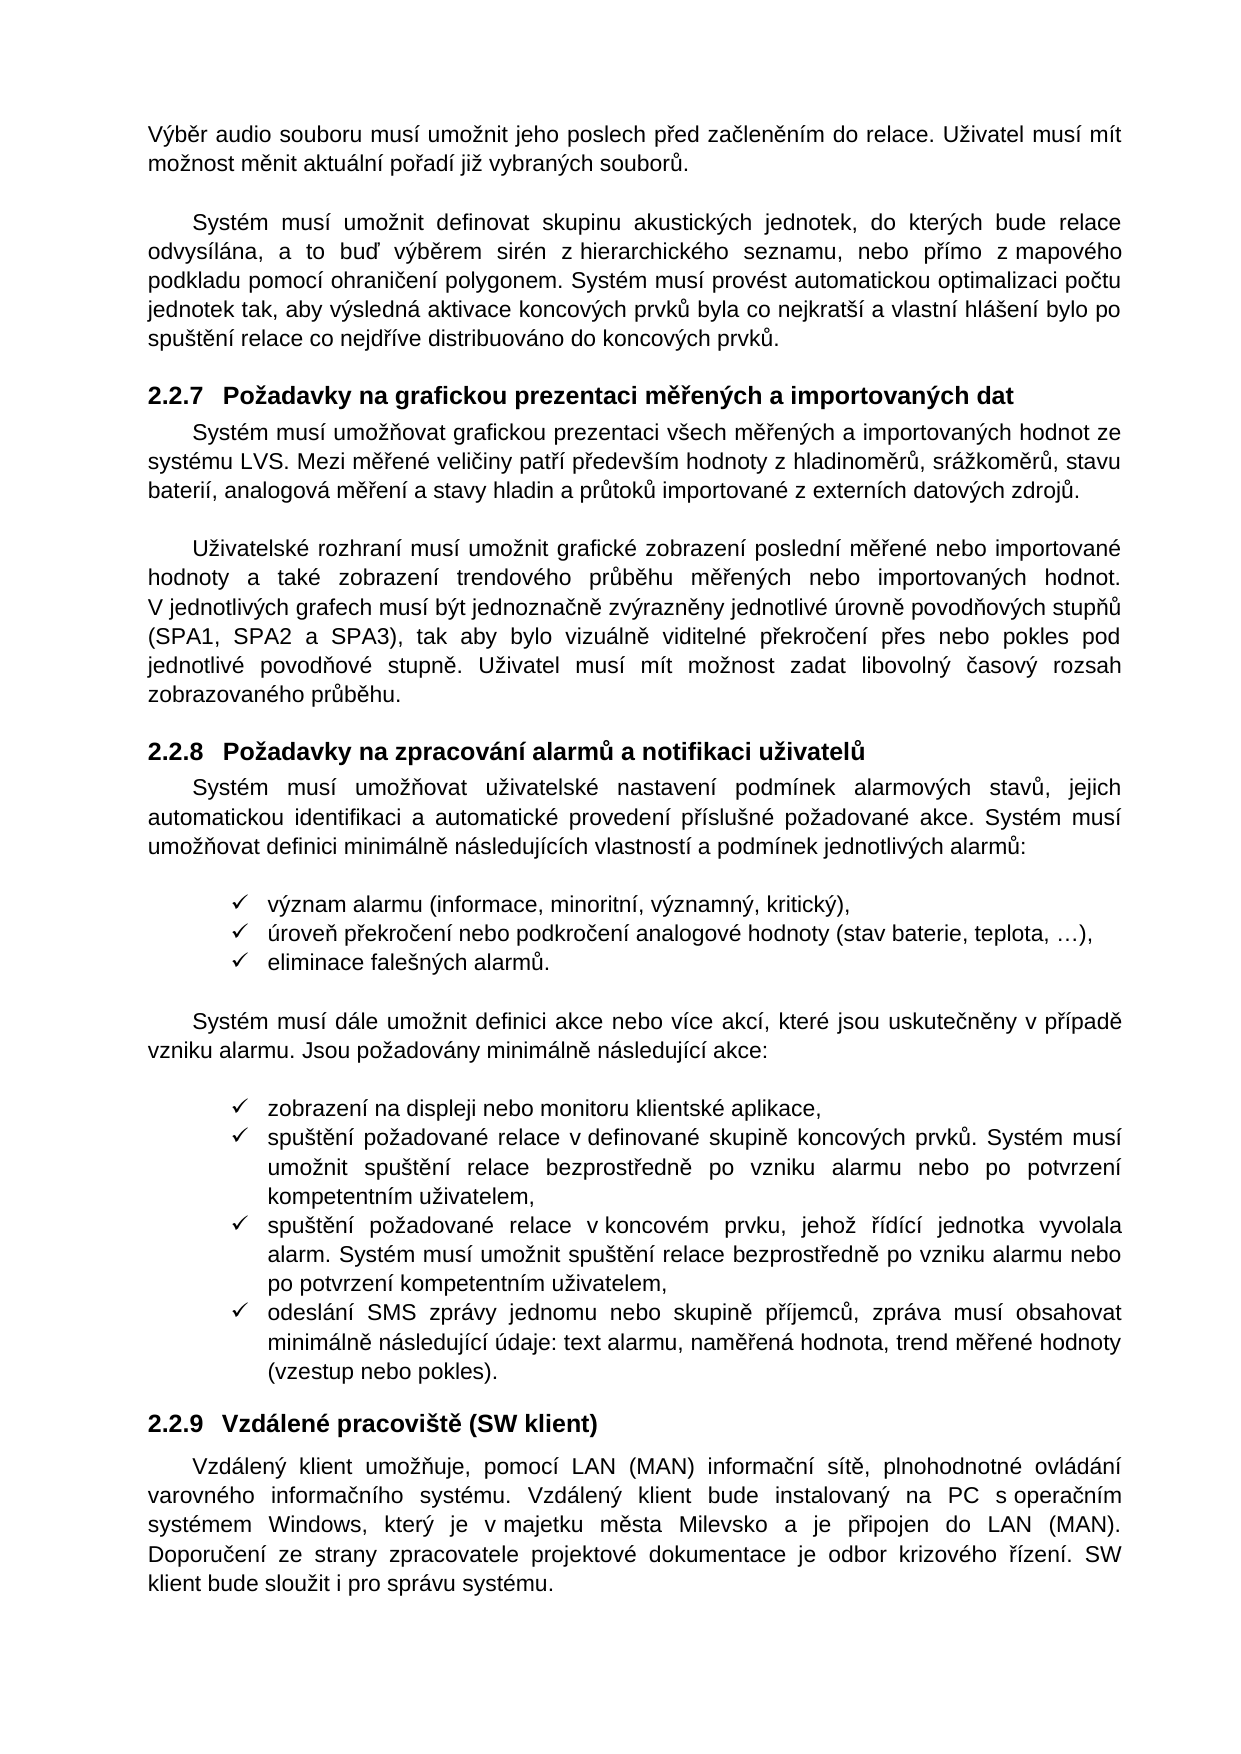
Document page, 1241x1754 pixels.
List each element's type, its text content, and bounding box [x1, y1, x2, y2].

text Uživatelské rozhraní musí umožnit grafické zobrazení poslední měřené nebo importované hodnoty a také zobrazení trendového průběhu měřených nebo importovaných hodnot. V jednotlivých grafech musí být jednoznačně zvýrazněny jednotlivé úrovně povodňových stupňů (SPA1, SPA2 a SPA3), tak aby bylo vizuálně viditelné překročení přes nebo pokles pod jednotlivé povodňové stupně. Uživatel musí mít možnost zadat libovolný časový rozsah zobrazovaného průběhu. [148, 532, 1122, 707]
list zobrazení na displeji nebo monitoru klientské aplikace, [230, 1092, 1122, 1121]
list spuštění požadované relace v definované skupině koncových prvků. Systém musí umožnit spuštění relace bezprostředně po vzniku alarmu nebo po potvrzení kompetentním uživatelem, [230, 1121, 1122, 1209]
text Vzdálený klient umožňuje, pomocí LAN (MAN) informační sítě, plnohodnotné ovládání varovného informačního systému. Vzdálený klient bude instalovaný na PC s operačním systémem Windows, který je v majetku města Milevsko a je připojen do LAN (MAN). Doporučení ze strany zpracovatele projektové dokumentace je odbor krizového řízení. SW klient bude sloužit i pro správu systému. [148, 1450, 1122, 1596]
list Požadavky na zpracování alarmů a notifikaci uživatelů [148, 736, 1122, 765]
list odeslání SMS zprávy jednomu nebo skupině příjemců, zpráva musí obsahovat minimálně následující údaje: text alarmu, naměřená hodnota, trend měřené hodnoty (vzestup nebo pokles). [230, 1296, 1122, 1384]
list úroveň překročení nebo podkročení analogové hodnoty (stav baterie, teplota, …), [230, 917, 1122, 946]
list Požadavky na grafickou prezentaci měřených a importovaných dat [148, 381, 1122, 409]
list spuštění požadované relace v koncovém prvku, jehož řídící jednotka vyvolala alarm. Systém musí umožnit spuštění relace bezprostředně po vzniku alarmu nebo po potvrzení kompetentním uživatelem, [230, 1209, 1122, 1296]
text Systém musí umožňovat uživatelské nastavení podmínek alarmových stavů, jejich automatickou identifikaci a automatické provedení příslušné požadované akce. Systém musí umožňovat definici minimálně následujících vlastností a podmínek jednotlivých alarmů: [148, 771, 1122, 859]
list eliminace falešných alarmů. [230, 946, 1122, 976]
text Systém musí dále umožnit definici akce nebo více akcí, které jsou uskutečněny v případě vzniku alarmu. Jsou požadovány minimálně následující akce: [148, 1005, 1122, 1063]
text Systém musí umožnit definovat skupinu akustických jednotek, do kterých bude relace odvysílána, a to buď výběrem sirén z hierarchického seznamu, nebo přímo z mapového podkladu pomocí ohraničení polygonem. Systém musí provést automatickou optimalizaci počtu jednotek tak, aby výsledná aktivace koncových prvků byla co nejkratší a vlastní hlášení bylo po spuštění relace co nejdříve distribuováno do koncových prvků. [148, 206, 1122, 351]
text Systém musí umožňovat grafickou prezentaci všech měřených a importovaných hodnot ze systému LVS. Mezi měřené veličiny patří především hodnoty z hladinoměrů, srážkoměrů, stavu baterií, analogová měření a stavy hladin a průtoků importované z externích datových zdrojů. [148, 416, 1122, 503]
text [148, 118, 1122, 176]
list Vzdálené pracoviště (SW klient) [148, 1409, 1122, 1438]
list význam alarmu (informace, minoritní, významný, kritický), [230, 888, 1122, 917]
